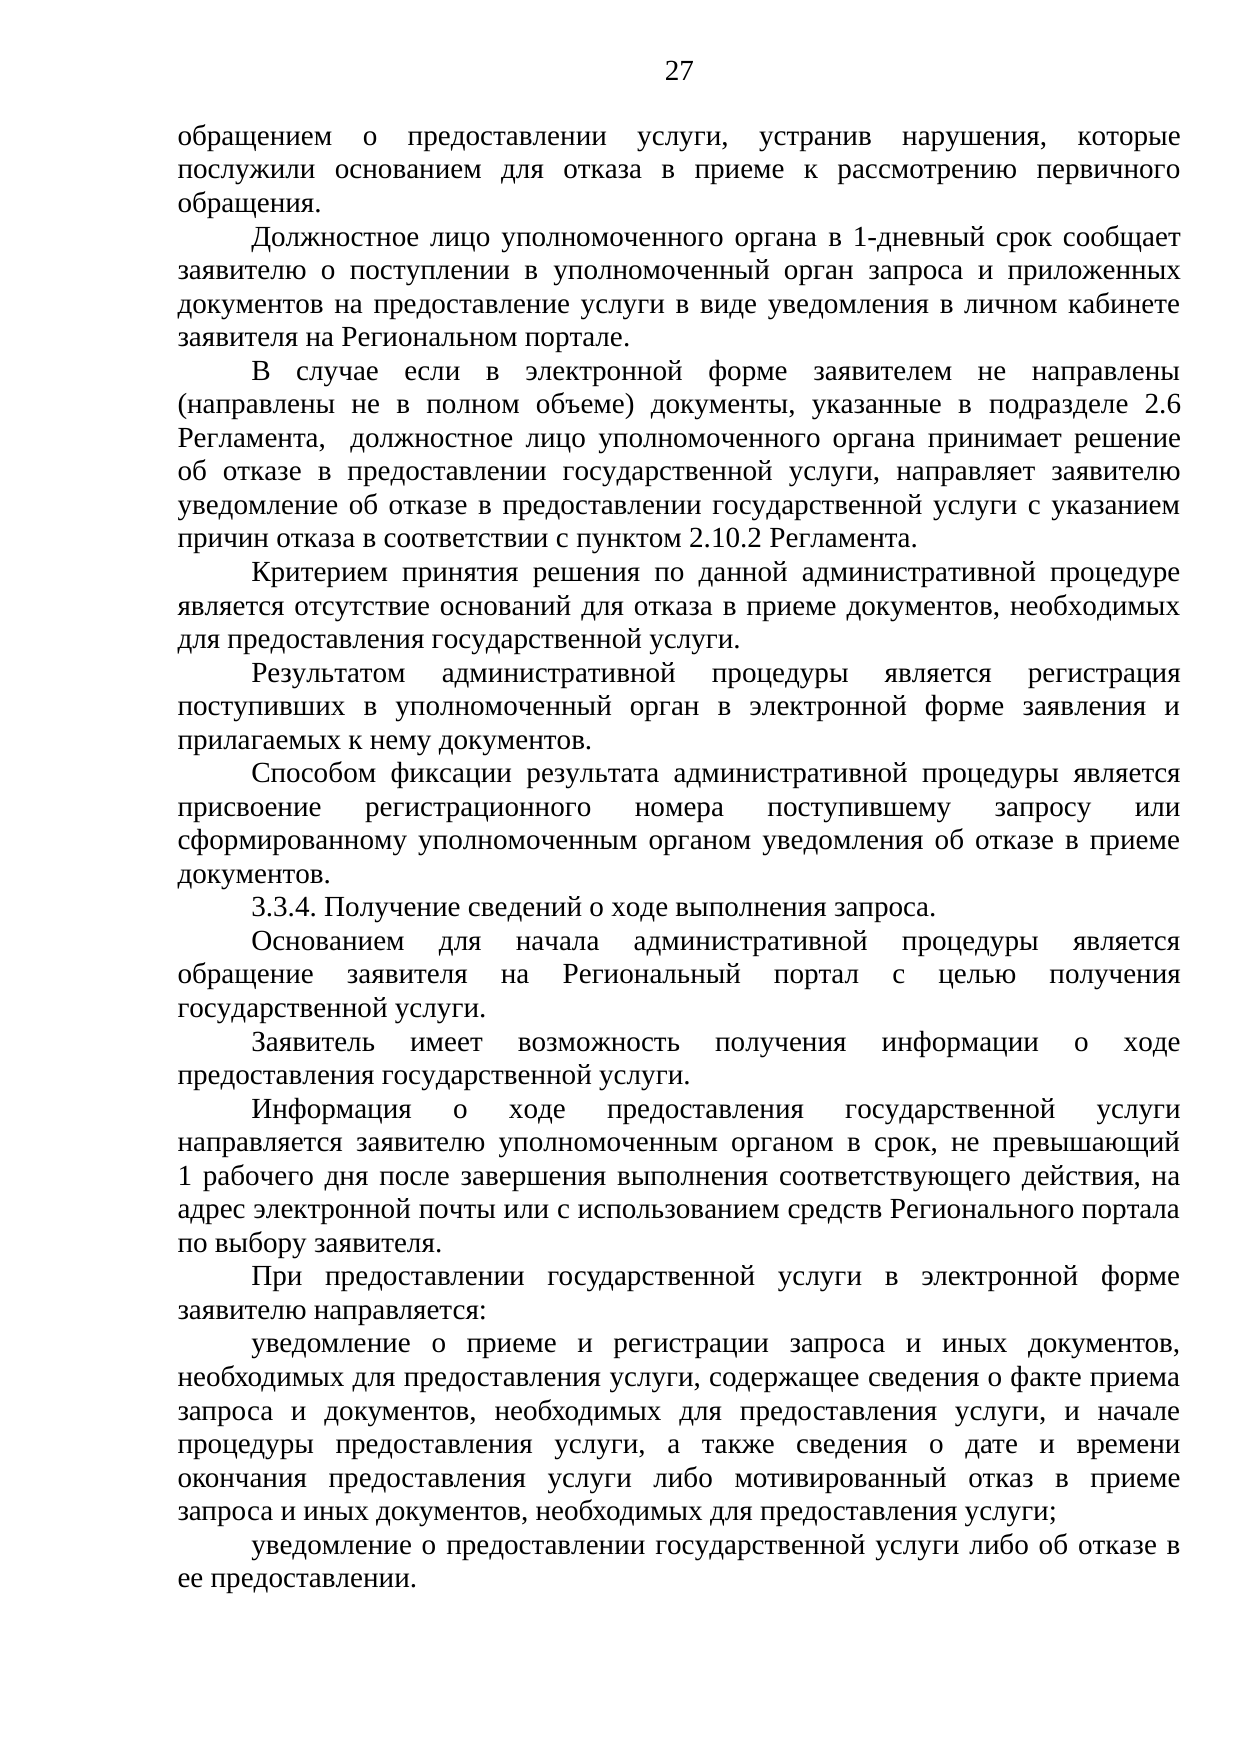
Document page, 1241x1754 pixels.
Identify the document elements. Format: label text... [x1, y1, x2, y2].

text В случае если в электронной форме заявителем не направлены (направлены не в полном объеме) документы, указанные в подразделе 2.6 Регламента, должностное лицо уполномоченного органа принимает решение об отказе в предоставлении государственной услуги, направляет заявителю уведомление об отказе в предоставлении государственной услуги с указанием причин отказа в соответствии с пунктом 2.10.2 Регламента. [177, 353, 1181, 554]
text Способом фиксации результата административной процедуры является присвоение регистрационного номера поступившему запросу или сформированному уполномоченным органом уведомления об отказе в приеме документов. [177, 755, 1181, 889]
text Критерием принятия решения по данной административной процедуре является отсутствие оснований для отказа в приеме документов, необходимых для предоставления государственной услуги. [177, 554, 1181, 655]
text Должностное лицо уполномоченного органа в 1-дневный срок сообщает заявителю о поступлении в уполномоченный орган запроса и приложенных документов на предоставление услуги в виде уведомления в личном кабинете заявителя на Региональном портале. [177, 219, 1181, 353]
text Информация о ходе предоставления государственной услуги направляется заявителю уполномоченным органом в срок, не превышающий 1 рабочего дня после завершения выполнения соответствующего действия, на адрес электронной почты или с использованием средств Регионального портала по выбору заявителя. [177, 1091, 1181, 1258]
text уведомление о приеме и регистрации запроса и иных документов, необходимых для предоставления услуги, содержащее сведения о факте приема запроса и документов, необходимых для предоставления услуги, и начале процедуры предоставления услуги, а также сведения о дате и времени окончания предоставления услуги либо мотивированный отказ в приеме запроса и иных документов, необходимых для предоставления услуги; [177, 1326, 1181, 1527]
text Результатом административной процедуры является регистрация поступивших в уполномоченный орган в электронной форме заявления и прилагаемых к нему документов. [177, 655, 1181, 755]
text Основанием для начала административной процедуры является обращение заявителя на Региональный портал с целью получения государственной услуги. [177, 923, 1181, 1024]
text При предоставлении государственной услуги в электронной форме заявителю направляется: [177, 1258, 1181, 1326]
text уведомление о предоставлении государственной услуги либо об отказе в ее предоставлении. [177, 1527, 1181, 1594]
text 3.3.4. Получение сведений о ходе выполнения запроса. [177, 889, 1181, 923]
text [177, 118, 1181, 219]
text Заявитель имеет возможность получения информации о ходе предоставления государственной услуги. [177, 1024, 1181, 1091]
